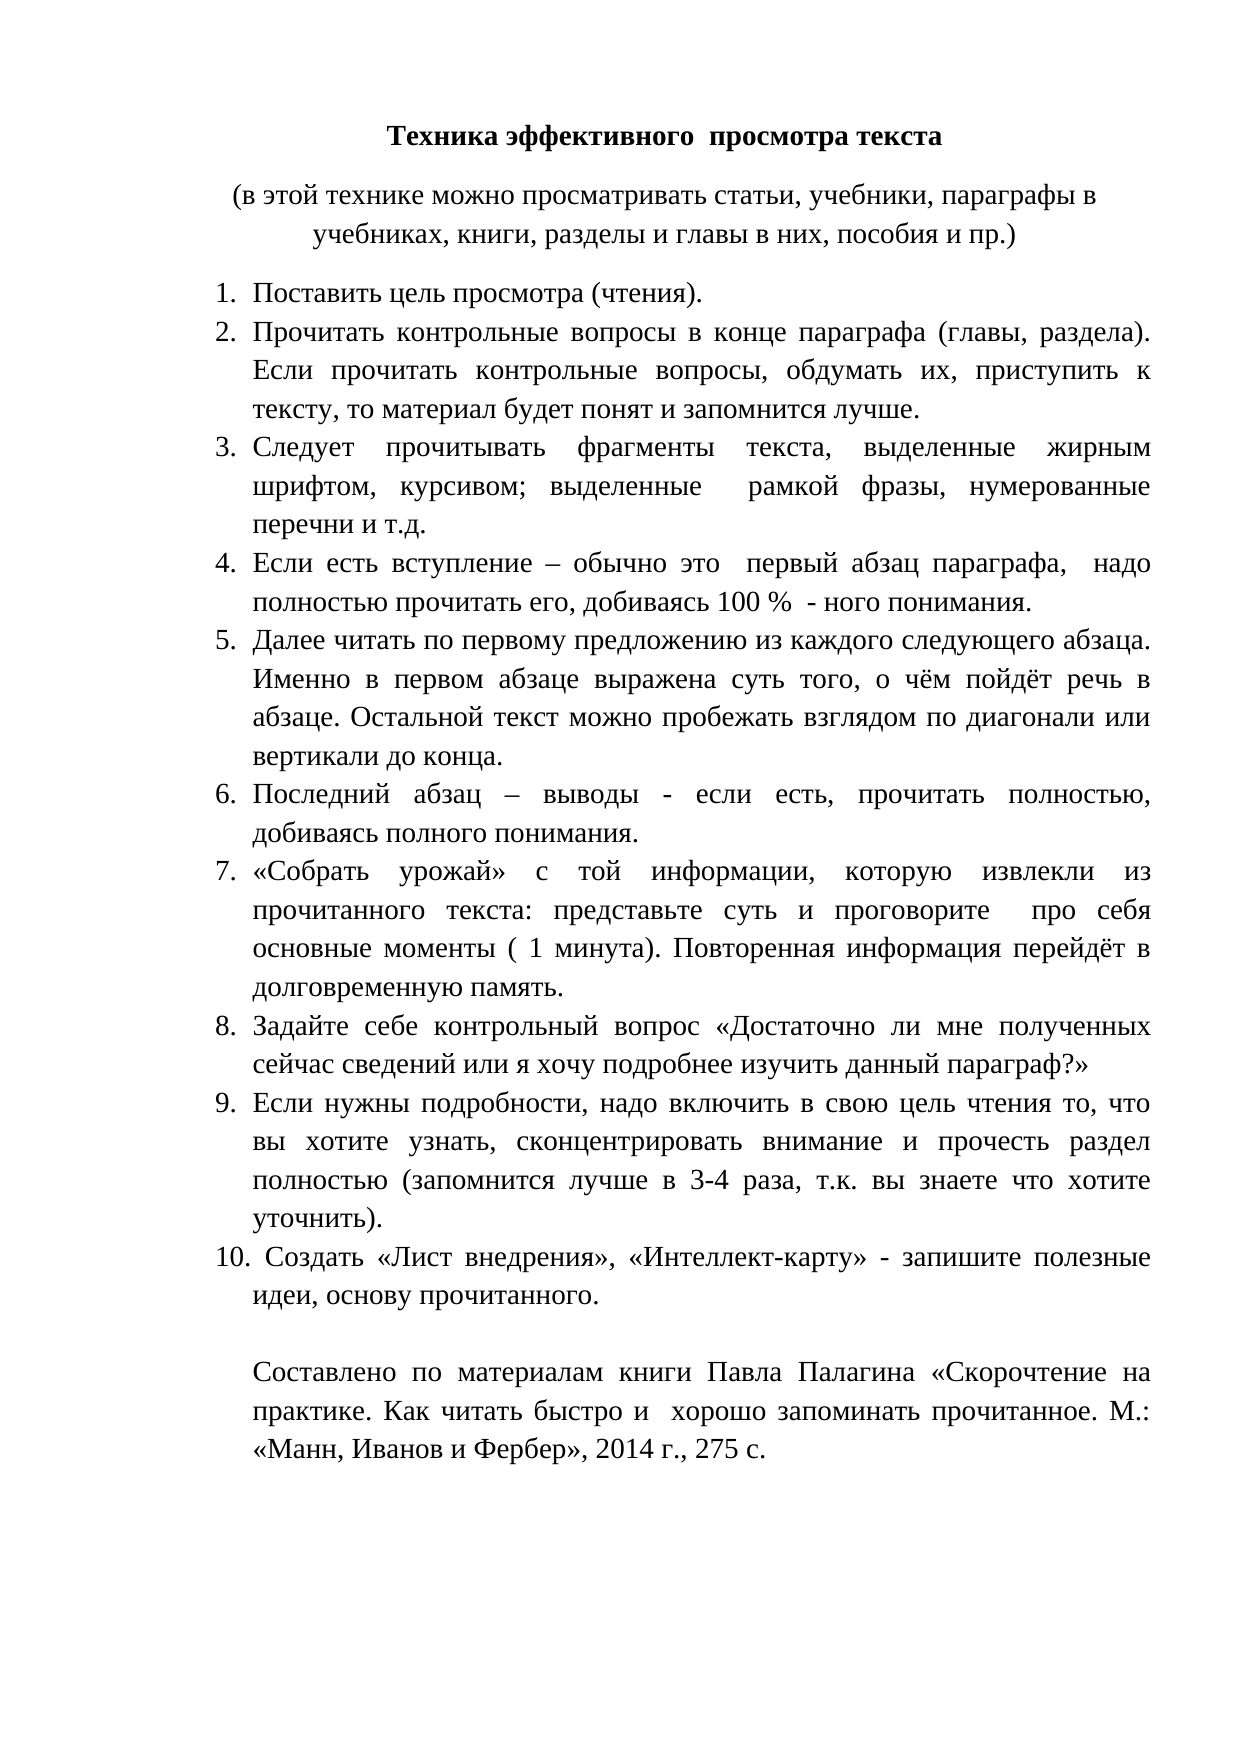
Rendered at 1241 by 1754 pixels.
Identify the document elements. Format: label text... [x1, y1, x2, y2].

list Если нужны подробности, надо включить в свою цель чтения то, что вы хотите узнать, сконцентрировать внимание и прочесть раздел полностью (запомнится лучше в 3-4 раза, т.к. вы знаете что хотите уточнить). [215, 1085, 1152, 1234]
list «Собрать урожай» с той информации, которую извлекли из прочитанного текста: представьте суть и проговорите про себя основные моменты ( 1 минута). Повторенная информация перейдёт в долговременную память. [215, 853, 1152, 1003]
text (в этой технике можно просматривать статьи, учебники, параграфы в учебниках, книги, разделы и главы в них, пособия и пр.) [177, 177, 1152, 249]
list Поставить цель просмотра (чтения). [215, 275, 1152, 309]
list Следует прочитывать фрагменты текста, выделенные жирным шрифтом, курсивом; выделенные рамкой фразы, нумерованные перечни и т.д. [215, 429, 1152, 540]
list Далее читать по первому предложению из каждого следующего абзаца. Именно в первом абзаце выражена суть того, о чём пойдёт речь в абзаце. Остальной текст можно пробежать взглядом по диагонали или вертикали до конца. [215, 622, 1152, 771]
list Задайте себе контрольный вопрос «Достаточно ли мне полученных сейчас сведений или я хочу подробнее изучить данный параграф?» [215, 1008, 1152, 1080]
list Прочитать контрольные вопросы в конце параграфа (главы, раздела). Если прочитать контрольные вопросы, обдумать их, приступить к тексту, то материал будет понят и запомнится лучше. [215, 314, 1152, 424]
list Составлено по материалам книги Павла Палагина «Скорочтение на практике. Как читать быстро и хорошо запоминать прочитанное. М.: «Манн, Иванов и Фербер», 2014 г., 275 с. [252, 1354, 1152, 1465]
list Создать «Лист внедрения», «Интеллект-карту» - запишите полезные идеи, основу прочитанного. [215, 1239, 1152, 1311]
list Если есть вступление – обычно это первый абзац параграфа, надо полностью прочитать его, добиваясь 100 % - ного понимания. [215, 545, 1152, 617]
text Техника эффективного просмотра текста [177, 118, 1152, 152]
list Последний абзац – выводы - если есть, прочитать полностью, добиваясь полного понимания. [215, 776, 1152, 848]
